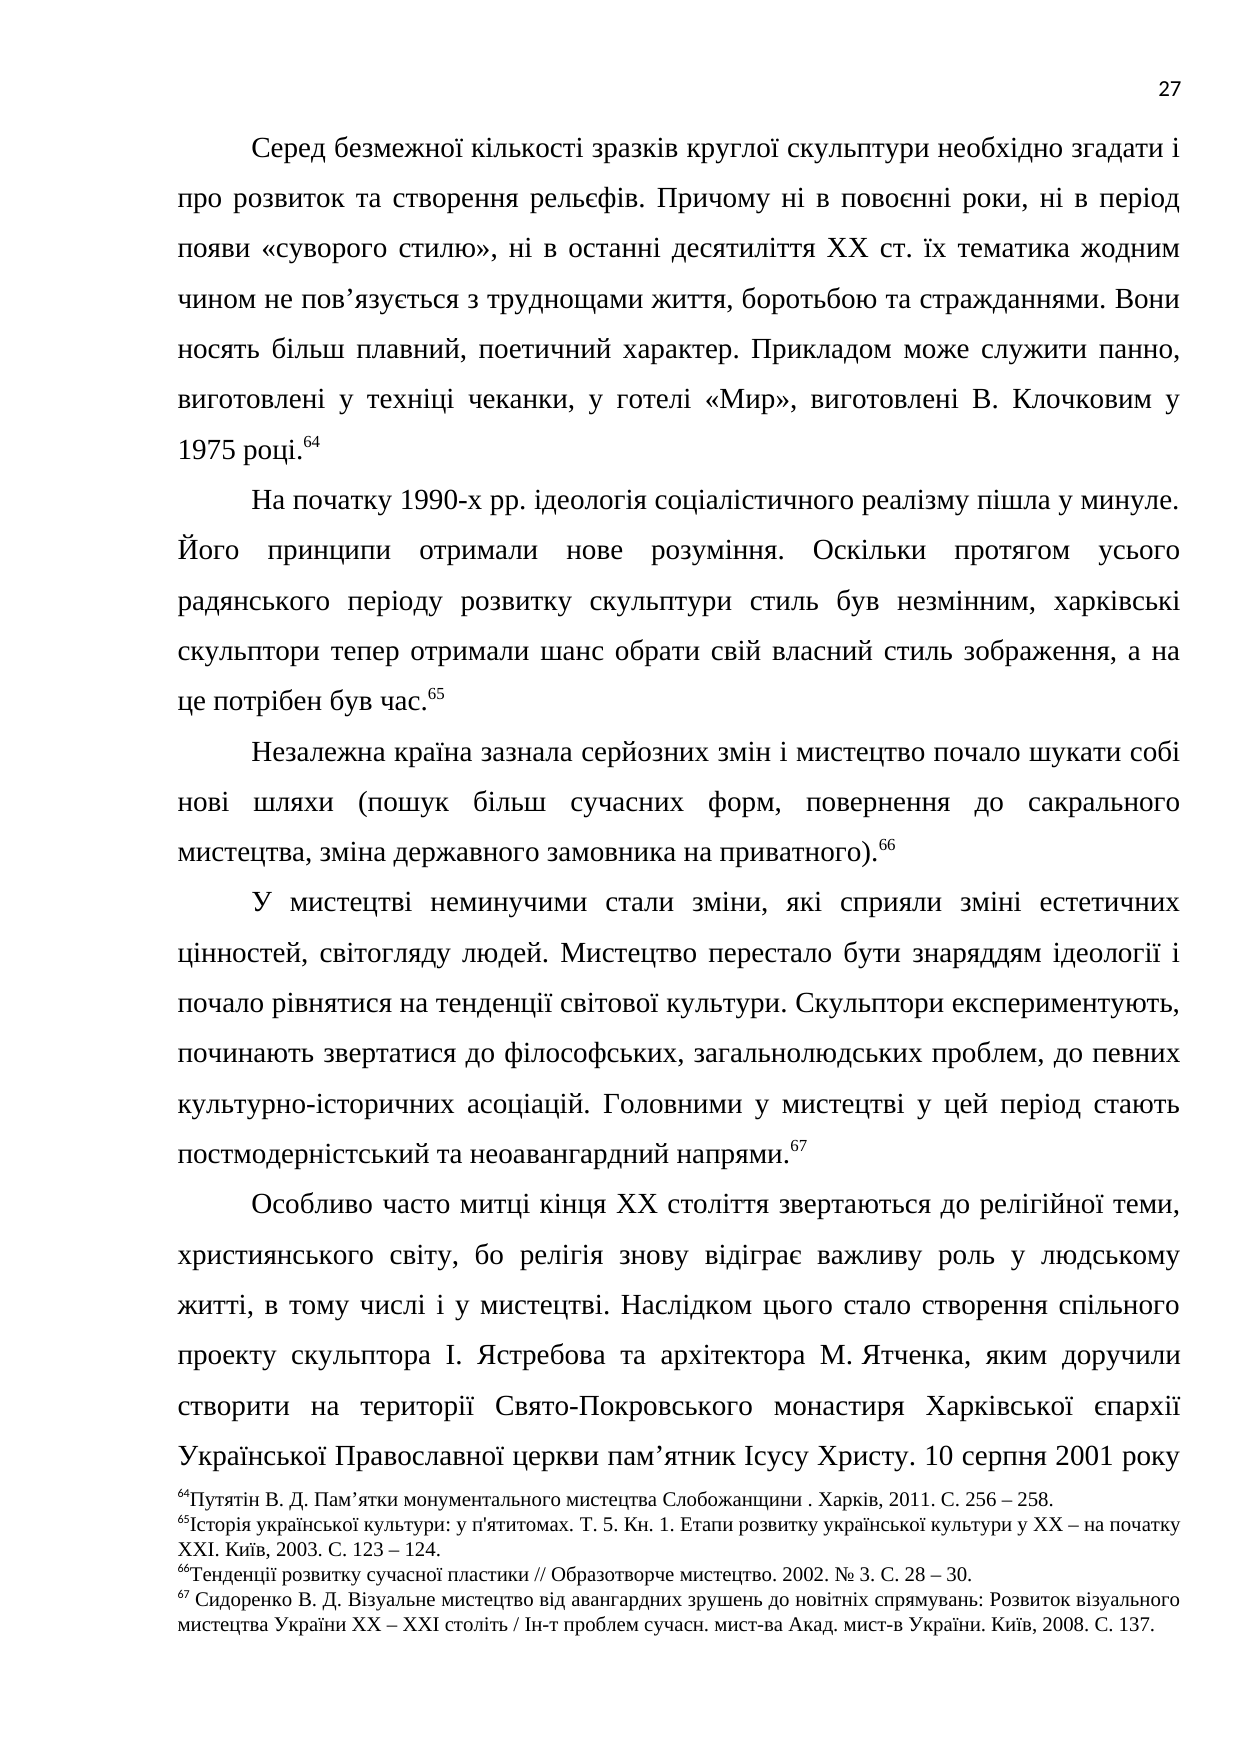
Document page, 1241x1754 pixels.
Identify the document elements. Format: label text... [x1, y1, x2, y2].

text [177, 1186, 1181, 1472]
text У мистецтві неминучими стали зміни, які сприяли зміні естетичних цінностей, світогляду людей. Мистецтво перестало бути знаряддям ідеології і почало рівнятися на тенденції світової культури. Скульптори експериментують, починають звертатися до філософських, загальнолюдських проблем, до певних культурно-історичних асоціацій. Головними у мистецтві у цей період стають постмодерністський та неоавангардний напрями. [177, 884, 1181, 1170]
text На початку 1990-х рр. ідеологія соціалістичного реалізму пішла у минуле. Його принципи отримали нове розуміння. Оскільки протягом усього радянського періоду розвитку скульптури стиль був незмінним, харківські скульптори тепер отримали шанс обрати свій власний стиль зображення, а на це потрібен був час. [177, 482, 1181, 717]
text Незалежна країна зазнала серйозних змін і мистецтво почало шукати собі нові шляхи (пошук більш сучасних форм, повернення до сакрального мистецтва, зміна державного замовника на приватного). [177, 734, 1181, 868]
text Серед безмежної кількості зразків круглої скульптури необхідно згадати і про розвиток та створення рельєфів. Причому ні в повоєнні роки, ні в період появи «суворого стилю», ні в останні десятиліття ХХ ст. їх тематика жодним чином не пов’язується з труднощами життя, боротьбою та стражданнями. Вони носять більш плавний, поетичний характер. Прикладом може служити панно, виготовлені у техніці чеканки, у готелі «Мир», виготовлені В. Клочковим у 1975 році. [177, 130, 1181, 465]
